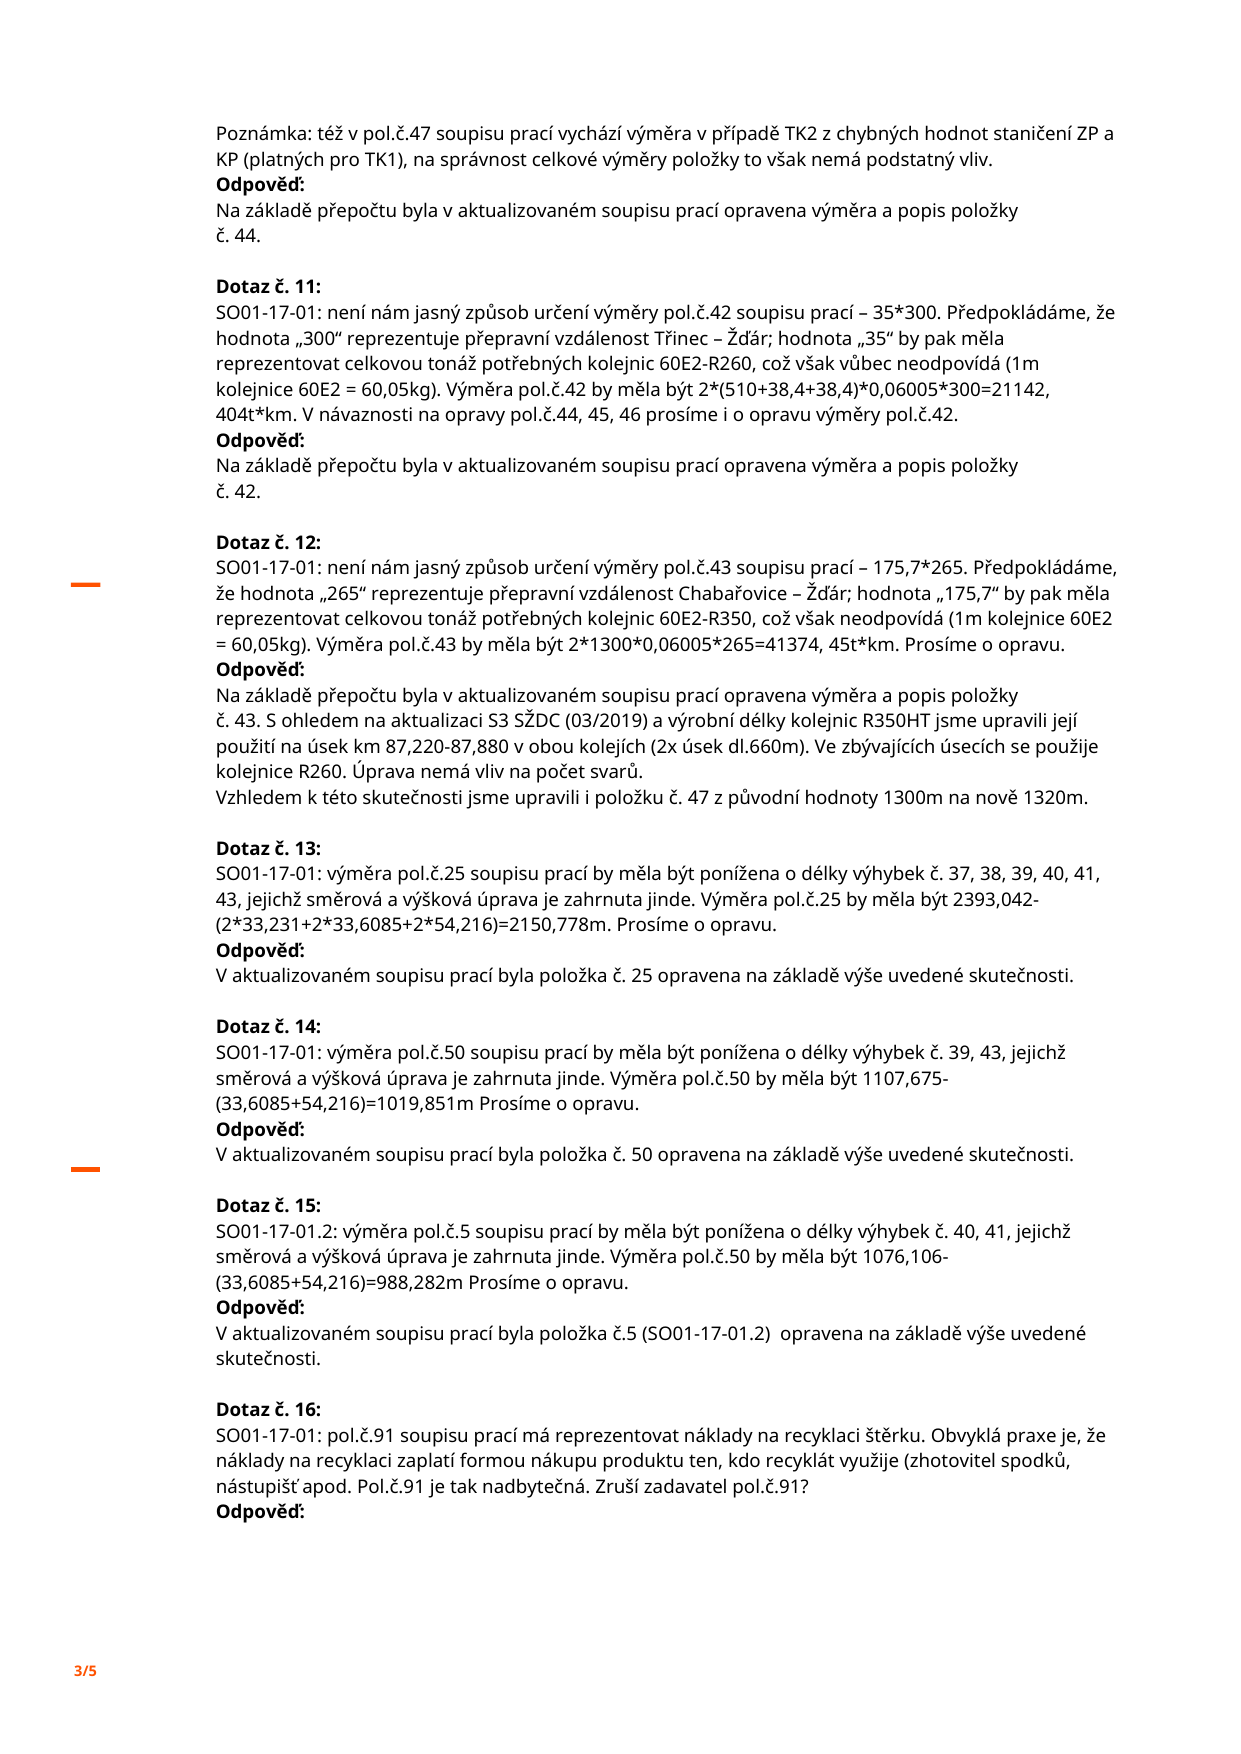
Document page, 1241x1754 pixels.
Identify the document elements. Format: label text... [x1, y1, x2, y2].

text Dotaz č. 15: [216, 1192, 1122, 1218]
text Dotaz č. 16: [216, 1397, 1122, 1422]
text V aktualizovaném soupisu prací byla položka č. 50 opravena na základě výše uvedené skutečnosti. [216, 1141, 1122, 1167]
text Odpověď: [216, 657, 1122, 682]
text V aktualizovaném soupisu prací byla položka č. 25 opravena na základě výše uvedené skutečnosti. [216, 963, 1122, 988]
text Odpověď: [216, 1116, 1122, 1141]
text Dotaz č. 14: [216, 1014, 1122, 1039]
text Na základě přepočtu byla v aktualizovaném soupisu prací opravena výměra a popis položky č. 42. [216, 452, 1122, 503]
text Odpověď: [216, 427, 1122, 452]
text SO01-17-01: není nám jasný způsob určení výměry pol.č.43 soupisu prací – 175,7*265. Předpokládáme, že hodnota „265“ reprezentuje přepravní vzdálenost Chabařovice – Žďár; hodnota „175,7“ by pak měla reprezentovat celkovou tonáž potřebných kolejnic 60E2-R350, což však neodpovídá (1m kolejnice 60E2 = 60,05kg). Výměra pol.č.43 by měla být 2*1300*0,06005*265=41374, 45t*km. Prosíme o opravu. [216, 554, 1122, 657]
text SO01-17-01: pol.č.91 soupisu prací má reprezentovat náklady na recyklaci štěrku. Obvyklá praxe je, že náklady na recyklaci zaplatí formou nákupu produktu ten, kdo recyklát využije (zhotovitel spodků, nástupišť apod. Pol.č.91 je tak nadbytečná. Zruší zadavatel pol.č.91? [216, 1422, 1122, 1499]
text SO01-17-01: výměra pol.č.50 soupisu prací by měla být ponížena o délky výhybek č. 39, 43, jejichž směrová a výšková úprava je zahrnuta jinde. Výměra pol.č.50 by měla být 1107,675-(33,6085+54,216)=1019,851m Prosíme o opravu. [216, 1039, 1122, 1116]
text SO01-17-01: výměra pol.č.25 soupisu prací by měla být ponížena o délky výhybek č. 37, 38, 39, 40, 41, 43, jejichž směrová a výšková úprava je zahrnuta jinde. Výměra pol.č.25 by měla být 2393,042-(2*33,231+2*33,6085+2*54,216)=2150,778m. Prosíme o opravu. [216, 861, 1122, 937]
text Dotaz č. 12: [216, 529, 1122, 554]
text Odpověď: [216, 937, 1122, 963]
text Vzhledem k této skutečnosti jsme upravili i položku č. 47 z původní hodnoty 1300m na nově 1320m. [216, 784, 1122, 810]
text Odpověď: [216, 1499, 1122, 1524]
text Dotaz č. 11: [216, 274, 1122, 299]
text SO01-17-01: není nám jasný způsob určení výměry pol.č.42 soupisu prací – 35*300. Předpokládáme, že hodnota „300“ reprezentuje přepravní vzdálenost Třinec – Žďár; hodnota „35“ by pak měla reprezentovat celkovou tonáž potřebných kolejnic 60E2-R260, což však vůbec neodpovídá (1m kolejnice 60E2 = 60,05kg). Výměra pol.č.42 by měla být 2*(510+38,4+38,4)*0,06005*300=21142, 404t*km. V návaznosti na opravy pol.č.44, 45, 46 prosíme i o opravu výměry pol.č.42. [216, 299, 1122, 427]
text Na základě přepočtu byla v aktualizovaném soupisu prací opravena výměra a popis položky č. 43. S ohledem na aktualizaci S3 SŽDC (03/2019) a výrobní délky kolejnic R350HT jsme upravili její použití na úsek km 87,220-87,880 v obou kolejích (2x úsek dl.660m). Ve zbývajících úsecích se použije kolejnice R260. Úprava nemá vliv na počet svarů. [216, 682, 1122, 784]
text Na základě přepočtu byla v aktualizovaném soupisu prací opravena výměra a popis položky č. 44. [216, 197, 1122, 248]
text Odpověď: [216, 1294, 1122, 1320]
text V aktualizovaném soupisu prací byla položka č.5 (SO01-17-01.2) opravena na základě výše uvedené skutečnosti. [216, 1320, 1122, 1371]
text Dotaz č. 13: [216, 835, 1122, 861]
text SO01-17-01.2: výměra pol.č.5 soupisu prací by měla být ponížena o délky výhybek č. 40, 41, jejichž směrová a výšková úprava je zahrnuta jinde. Výměra pol.č.50 by měla být 1076,106-(33,6085+54,216)=988,282m Prosíme o opravu. [216, 1218, 1122, 1294]
text Odpověď: [216, 172, 1122, 197]
text Poznámka: též v pol.č.47 soupisu prací vychází výměra v případě TK2 z chybných hodnot staničení ZP a KP (platných pro TK1), na správnost celkové výměry položky to však nemá podstatný vliv. [216, 121, 1122, 172]
